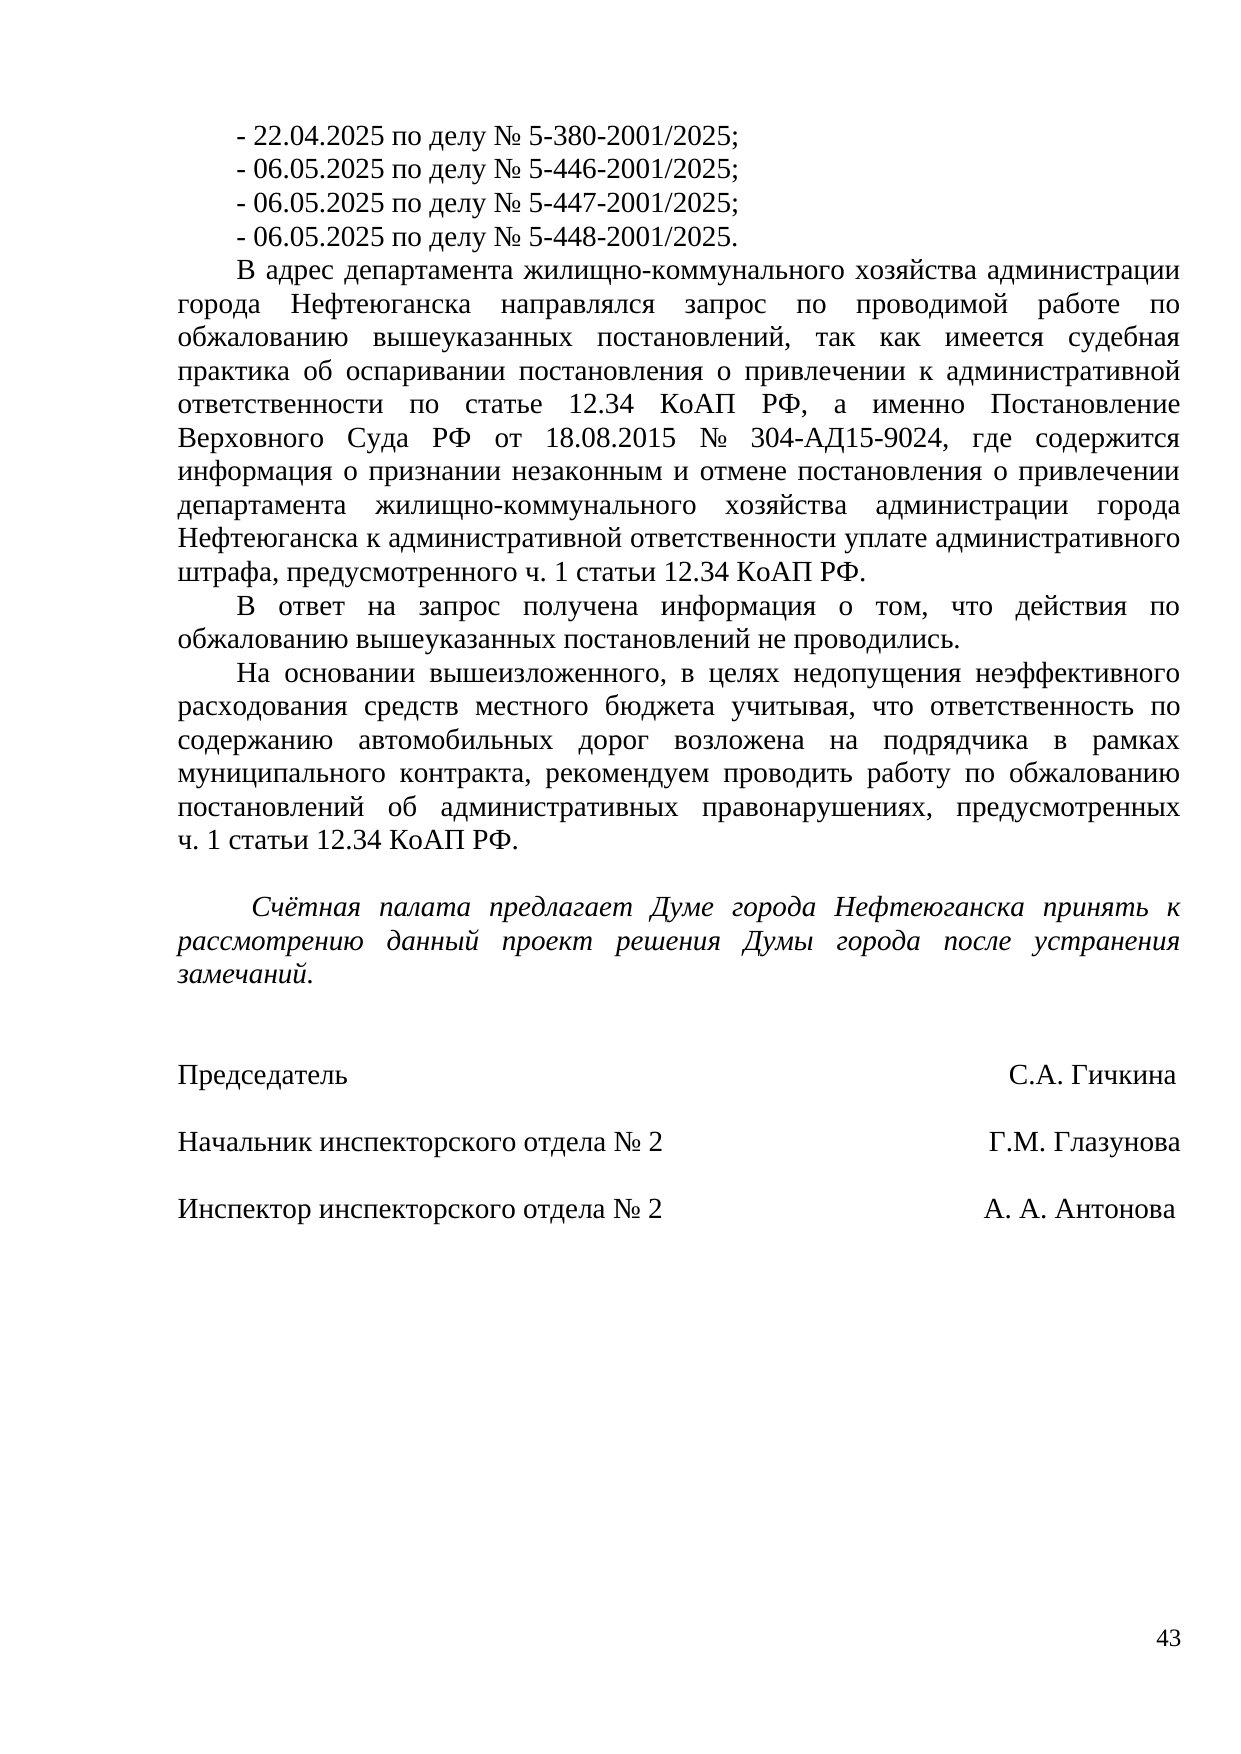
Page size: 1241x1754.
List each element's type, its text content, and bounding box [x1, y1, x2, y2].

list Счётная палата предлагает Думе города Нефтеюганска принять к рассмотрению данный проект решения Думы города после устранения замечаний. [177, 889, 1181, 990]
text На основании вышеизложенного, в целях недопущения неэффективного расходования средств местного бюджета учитывая, что ответственность по содержанию автомобильных дорог возложена на подрядчика в рамках муниципального контракта, рекомендуем проводить работу по обжалованию постановлений об административных правонарушениях, предусмотренных ч. 1 статьи 12.34 КоАП РФ. [177, 655, 1181, 856]
text - 06.05.2025 по делу № 5-448-2001/2025. [177, 219, 1181, 252]
text Председатель С.А. Гичкина [177, 1057, 1181, 1091]
text В ответ на запрос получена информация о том, что действия по обжалованию вышеуказанных постановлений не проводились. [177, 588, 1181, 655]
text - 06.05.2025 по делу № 5-446-2001/2025; [177, 152, 1181, 185]
text В адрес департамента жилищно-коммунального хозяйства администрации города Нефтеюганска направлялся запрос по проводимой работе по обжалованию вышеуказанных постановлений, так как имеется судебная практика об оспаривании постановления о привлечении к административной ответственности по статье 12.34 КоАП РФ, а именно Постановление Верховного Суда РФ от 18.08.2015 № 304-АД15-9024, где содержится информация о признании незаконным и отмене постановления о привлечении департамента жилищно-коммунального хозяйства администрации города Нефтеюганска к административной ответственности уплате административного штрафа, предусмотренного ч. 1 статьи 12.34 КоАП РФ. [177, 252, 1181, 588]
text Начальник инспекторского отдела № 2 Г.М. Глазунова [177, 1124, 1181, 1158]
text Инспектор инспекторского отдела № 2 А. А. Антонова [177, 1191, 1181, 1225]
text - 06.05.2025 по делу № 5-447-2001/2025; [177, 185, 1181, 219]
text - 22.04.2025 по делу № 5-380-2001/2025; [177, 118, 1181, 152]
